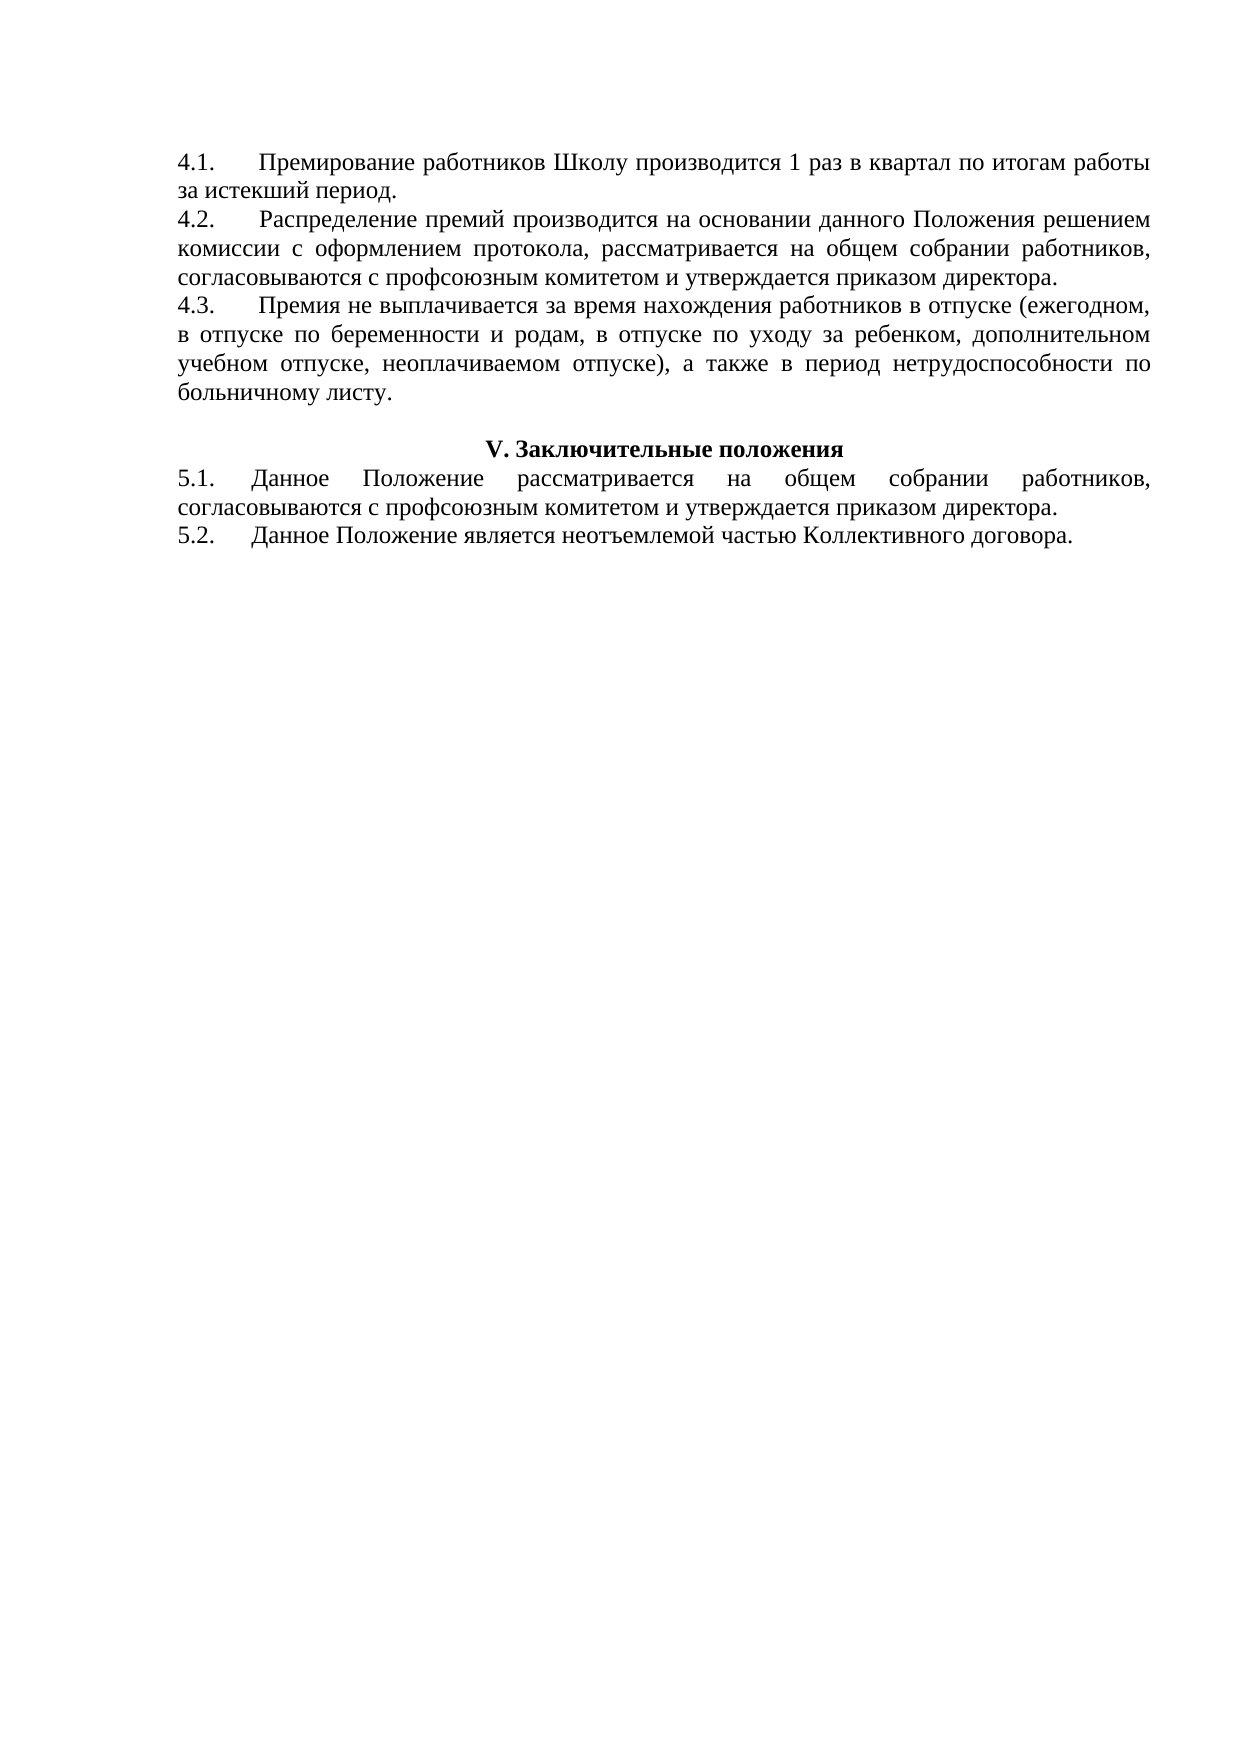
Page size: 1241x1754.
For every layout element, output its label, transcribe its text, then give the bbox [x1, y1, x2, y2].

text 4.2. Распределение премий производится на основании данного Положения решением комиссии с оформлением протокола, рассматривается на общем собрании работников, согласовываются с профсоюзным комитетом и утверждается приказом директора. [177, 204, 1152, 291]
text 4.3. Премия не выплачивается за время нахождения работников в отпуске (ежегодном, в отпуске по беременности и родам, в отпуске по уходу за ребенком, дополнительном учебном отпуске, неоплачиваемом отпуске), а также в период нетрудоспособности по больничному листу. [177, 291, 1152, 406]
text V. Заключительные положения [177, 434, 1152, 463]
text 5.1. Данное Положение рассматривается на общем собрании работников, согласовываются с профсоюзным комитетом и утверждается приказом директора. [177, 463, 1152, 521]
text 4.1. Премирование работников Школу производится 1 раз в квартал по итогам работы за истекший период. [177, 147, 1152, 204]
text 5.2. Данное Положение является неотъемлемой частью Коллективного договора. [177, 521, 1152, 549]
